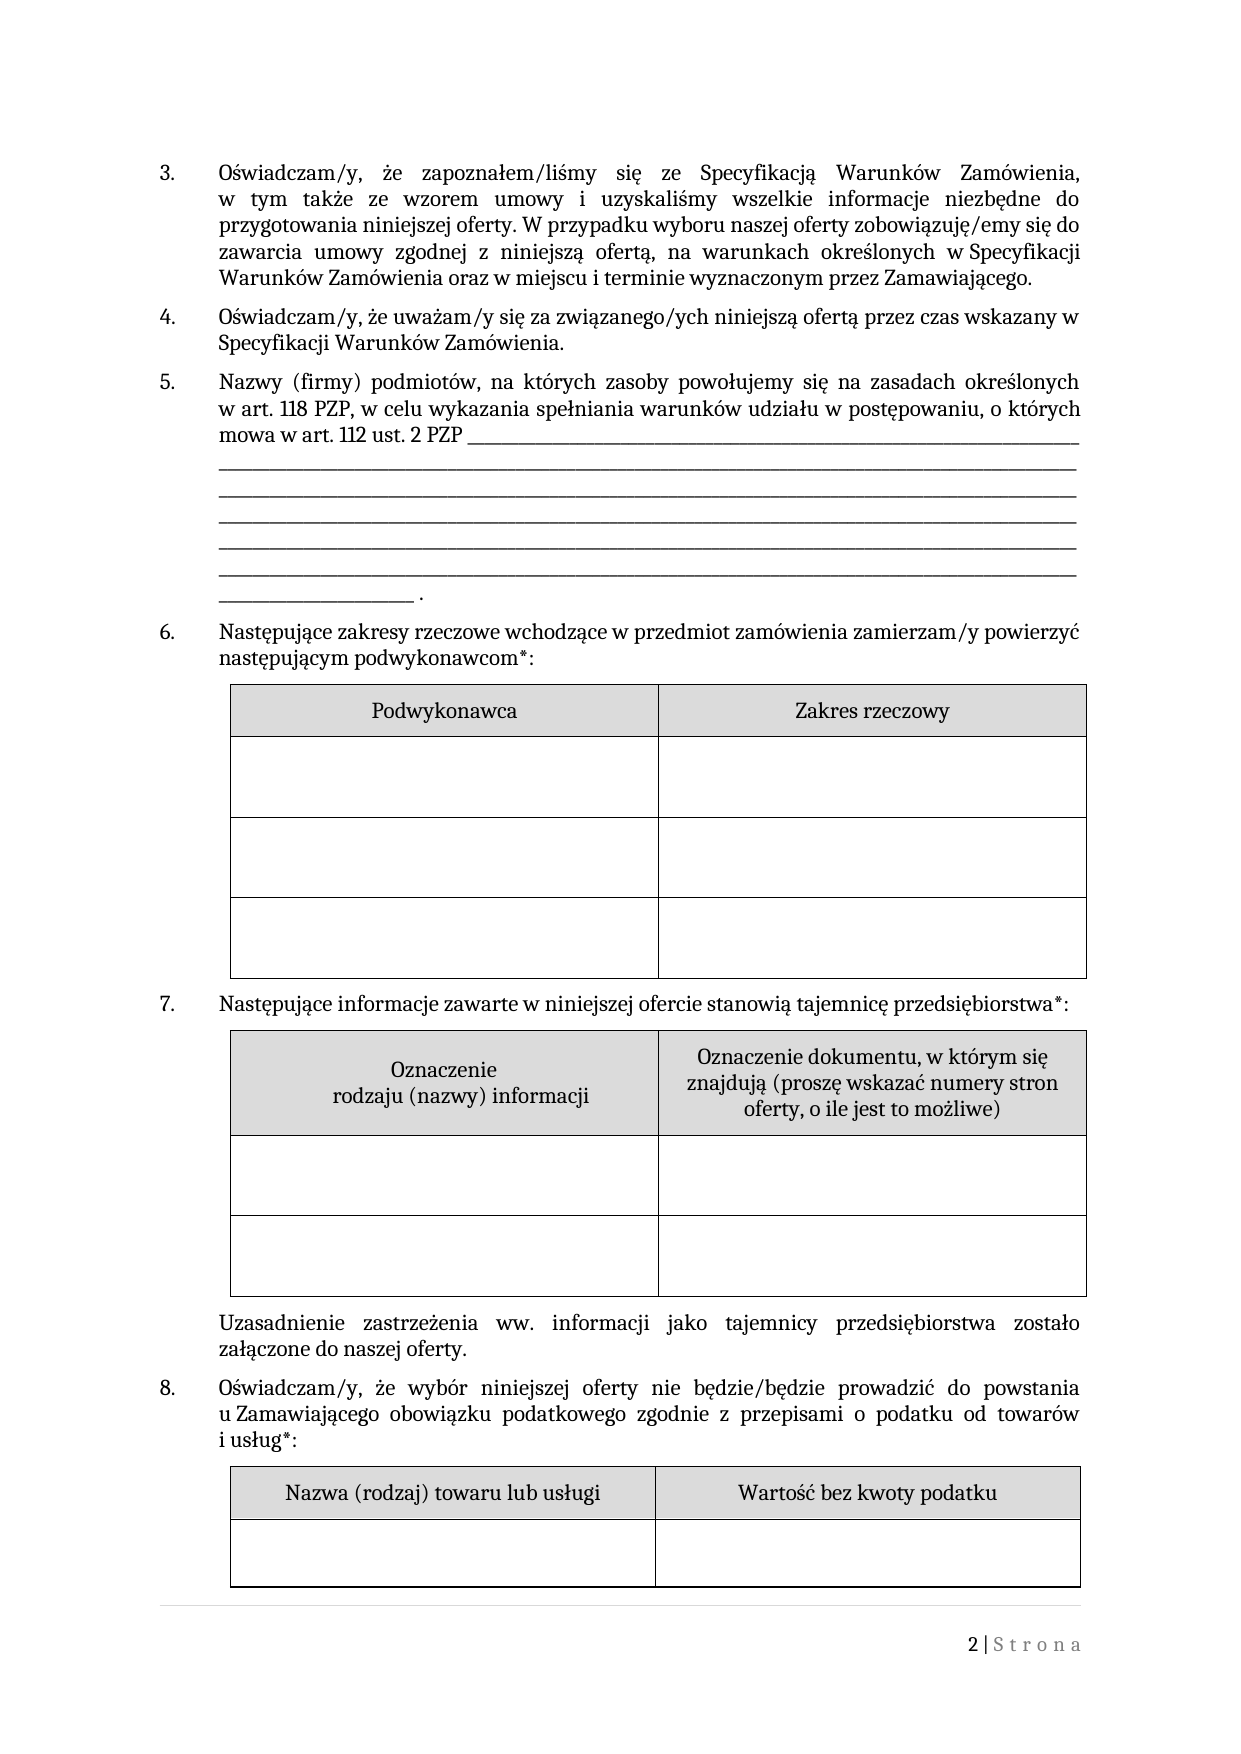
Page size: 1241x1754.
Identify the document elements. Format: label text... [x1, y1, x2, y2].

list Następujące zakresy rzeczowe wchodzące w przedmiot zamówienia zamierzam/y powierzyć następującym podwykonawcom*: [159, 619, 1081, 671]
table_cell [659, 1136, 1086, 1215]
table_cell [231, 1520, 655, 1586]
table_header Wartość bez kwoty podatku [656, 1467, 1080, 1518]
list Oświadczam/y, że wybór niniejszej oferty nie będzie/będzie prowadzić do powstania u Zamawiającego obowiązku podatkowego zgodnie z przepisami o podatku od towarów i usług*: [159, 1374, 1081, 1454]
table_header Podwykonawca [231, 685, 658, 736]
table_cell [231, 737, 658, 817]
table_cell [659, 1216, 1086, 1296]
table_cell [231, 818, 658, 897]
list Oświadczam/y, że zapoznałem/liśmy się ze Specyfikacją Warunków Zamówienia, w tym także ze wzorem umowy i uzyskaliśmy wszelkie informacje niezbędne do przygotowania niniejszej oferty. W przypadku wyboru naszej oferty zobowiązuję/emy się do zawarcia umowy zgodnej z niniejszą ofertą, na warunkach określonych w Specyfikacji Warunków Zamówienia oraz w miejscu i terminie wyznaczonym przez Zamawiającego. [159, 159, 1081, 291]
table_header Zakres rzeczowy [659, 685, 1086, 736]
list Nazwy (firmy) podmiotów, na których zasoby powołujemy się na zasadach określonych w art. 118 PZP, w celu wykazania spełniania warunków udziału w postępowaniu, o których mowa w art. 112 ust. 2 PZP ________________________________________________________________________ ________________________________________________________________________________________________________________________________________________________________________________________________________________________________________________________________________________________________________________________________________________________________________________________________________________________________________________________________________________________________________________________________________________ . [159, 369, 1081, 606]
table_cell [231, 1216, 658, 1296]
table_header Oznaczenie rodzaju (nazwy) informacji [231, 1031, 658, 1135]
table_cell [659, 898, 1086, 977]
table_cell [231, 898, 658, 977]
table_cell [659, 737, 1086, 817]
table_cell [231, 1136, 658, 1215]
text Uzasadnienie zastrzeżenia ww. informacji jako tajemnicy przedsiębiorstwa zostało załączone do naszej oferty. [218, 1309, 1081, 1362]
table_cell [656, 1520, 1080, 1586]
table_header Nazwa (rodzaj) towaru lub usługi [231, 1467, 655, 1518]
table_cell [659, 818, 1086, 897]
table_header Oznaczenie dokumentu, w którym się znajdują (proszę wskazać numery stron oferty, o ile jest to możliwe) [659, 1031, 1086, 1135]
list Następujące informacje zawarte w niniejszej ofercie stanowią tajemnicę przedsiębiorstwa*: [159, 991, 1081, 1017]
list Oświadczam/y, że uważam/y się za związanego/ych niniejszą ofertą przez czas wskazany w Specyfikacji Warunków Zamówienia. [159, 304, 1081, 356]
